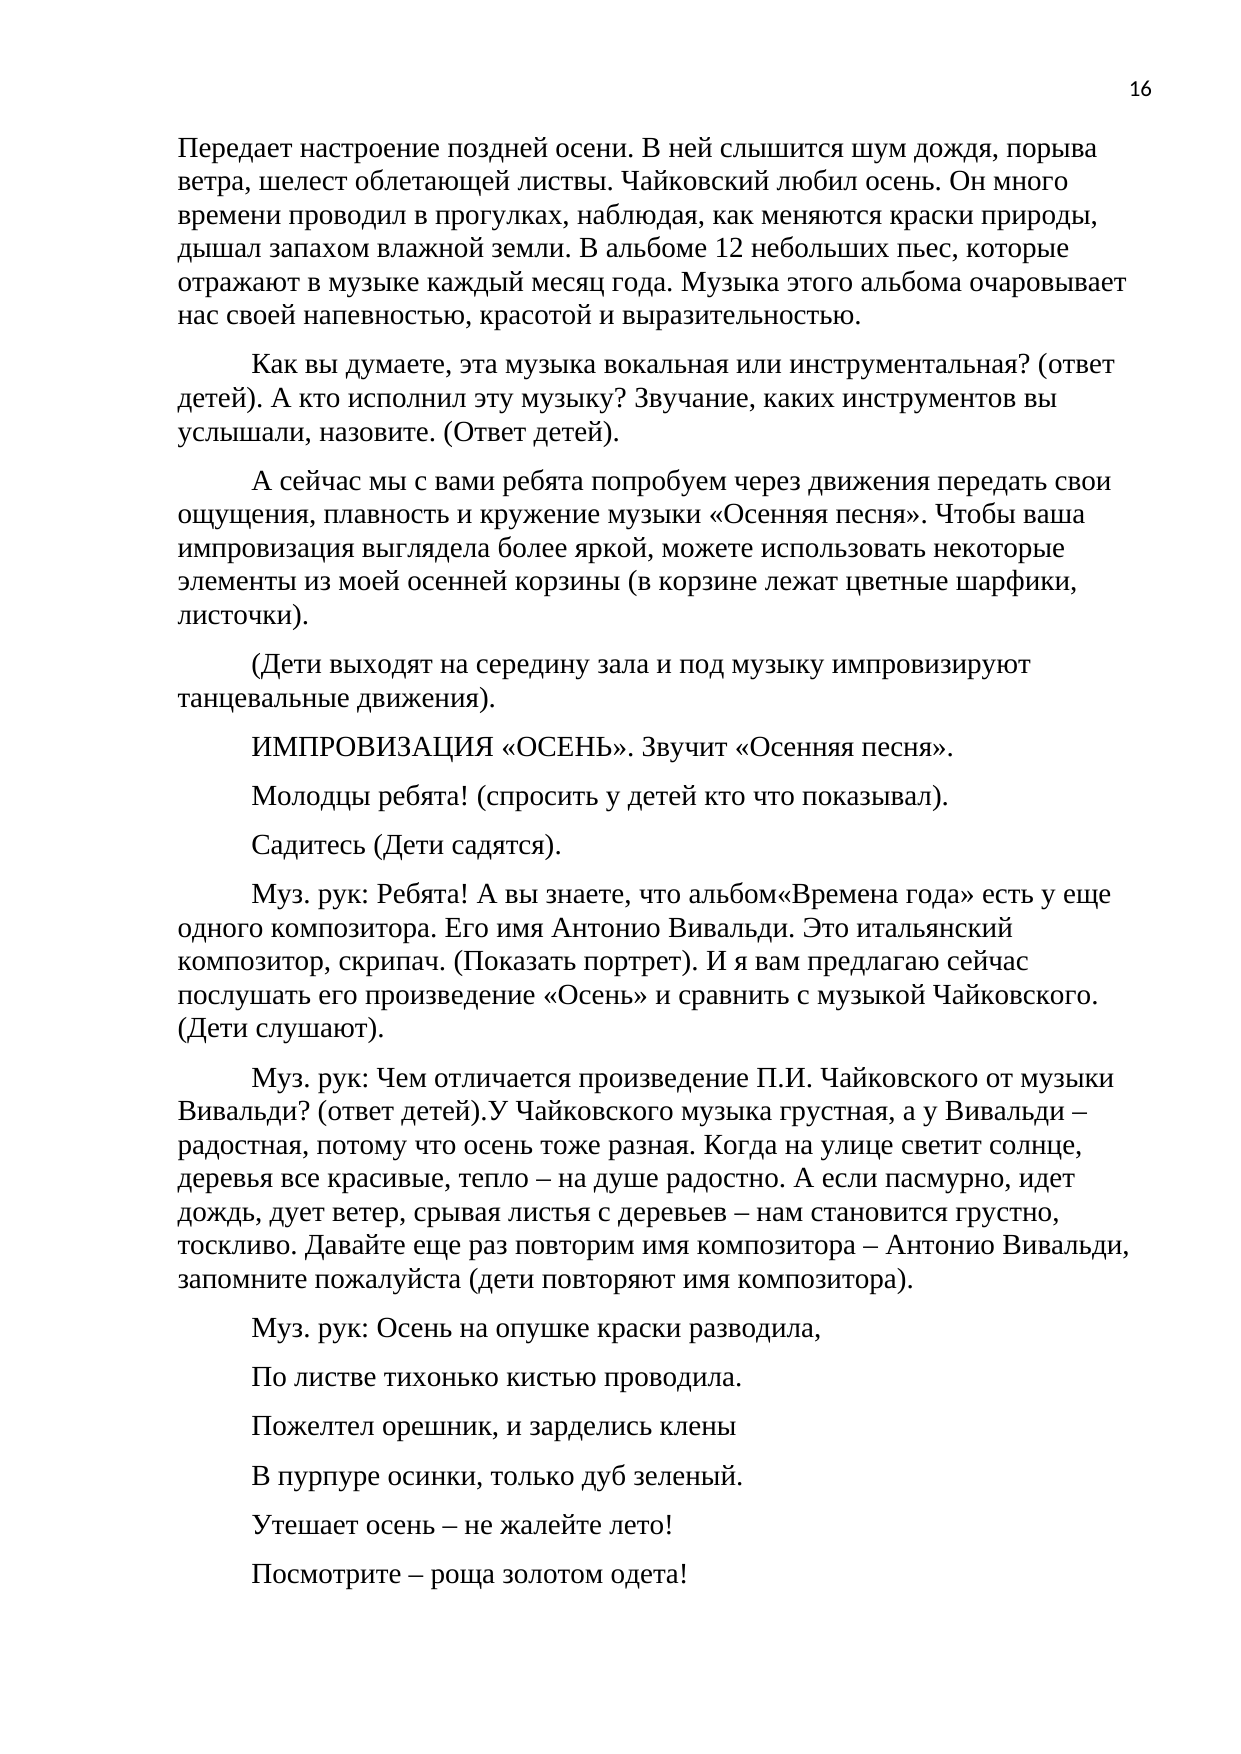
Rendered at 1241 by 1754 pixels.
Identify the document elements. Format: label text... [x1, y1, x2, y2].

text Муз. рук: Чем отличается произведение П.И. Чайковского от музыки Вивальди? (ответ детей).У Чайковского музыка грустная, а у Вивальди – радостная, потому что осень тоже разная. Когда на улице светит солнце, деревья все красивые, тепло – на душе радостно. А если пасмурно, идет дождь, дует ветер, срывая листья с деревьев – нам становится грустно, тоскливо. Давайте еще раз повторим имя композитора – Антонио Вивальди, запомните пожалуйста (дети повторяют имя композитора). [177, 1060, 1152, 1294]
text (Дети выходят на середину зала и под музыку импровизируют танцевальные движения). [177, 646, 1152, 713]
text Пожелтел орешник, и зарделись клены [177, 1408, 1152, 1442]
text Молодцы ребята! (спросить у детей кто что показывал). [177, 778, 1152, 812]
text В пурпуре осинки, только дуб зеленый. [177, 1458, 1152, 1491]
text Садитесь (Дети садятся). [177, 827, 1152, 861]
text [177, 130, 1152, 331]
text А сейчас мы с вами ребята попробуем через движения передать свои ощущения, плавность и кружение музыки «Осенняя песня». Чтобы ваша импровизация выглядела более яркой, можете использовать некоторые элементы из моей осенней корзины (в корзине лежат цветные шарфики, листочки). [177, 463, 1152, 631]
text ИМПРОВИЗАЦИЯ «ОСЕНЬ». Звучит «Осенняя песня». [177, 729, 1152, 762]
text Утешает осень – не жалейте лето! [177, 1507, 1152, 1540]
text Муз. рук: Осень на опушке краски разводила, [177, 1310, 1152, 1344]
text Муз. рук: Ребята! А вы знаете, что альбом«Времена года» есть у еще одного композитора. Его имя Антонио Вивальди. Это итальянский композитор, скрипач. (Показать портрет). И я вам предлагаю сейчас послушать его произведение «Осень» и сравнить с музыкой Чайковского. (Дети слушают). [177, 876, 1152, 1044]
text Посмотрите – роща золотом одета! [177, 1556, 1152, 1589]
text По листве тихонько кистью проводила. [177, 1359, 1152, 1393]
text Как вы думаете, эта музыка вокальная или инструментальная? (ответ детей). А кто исполнил эту музыку? Звучание, каких инструментов вы услышали, назовите. (Ответ детей). [177, 347, 1152, 447]
